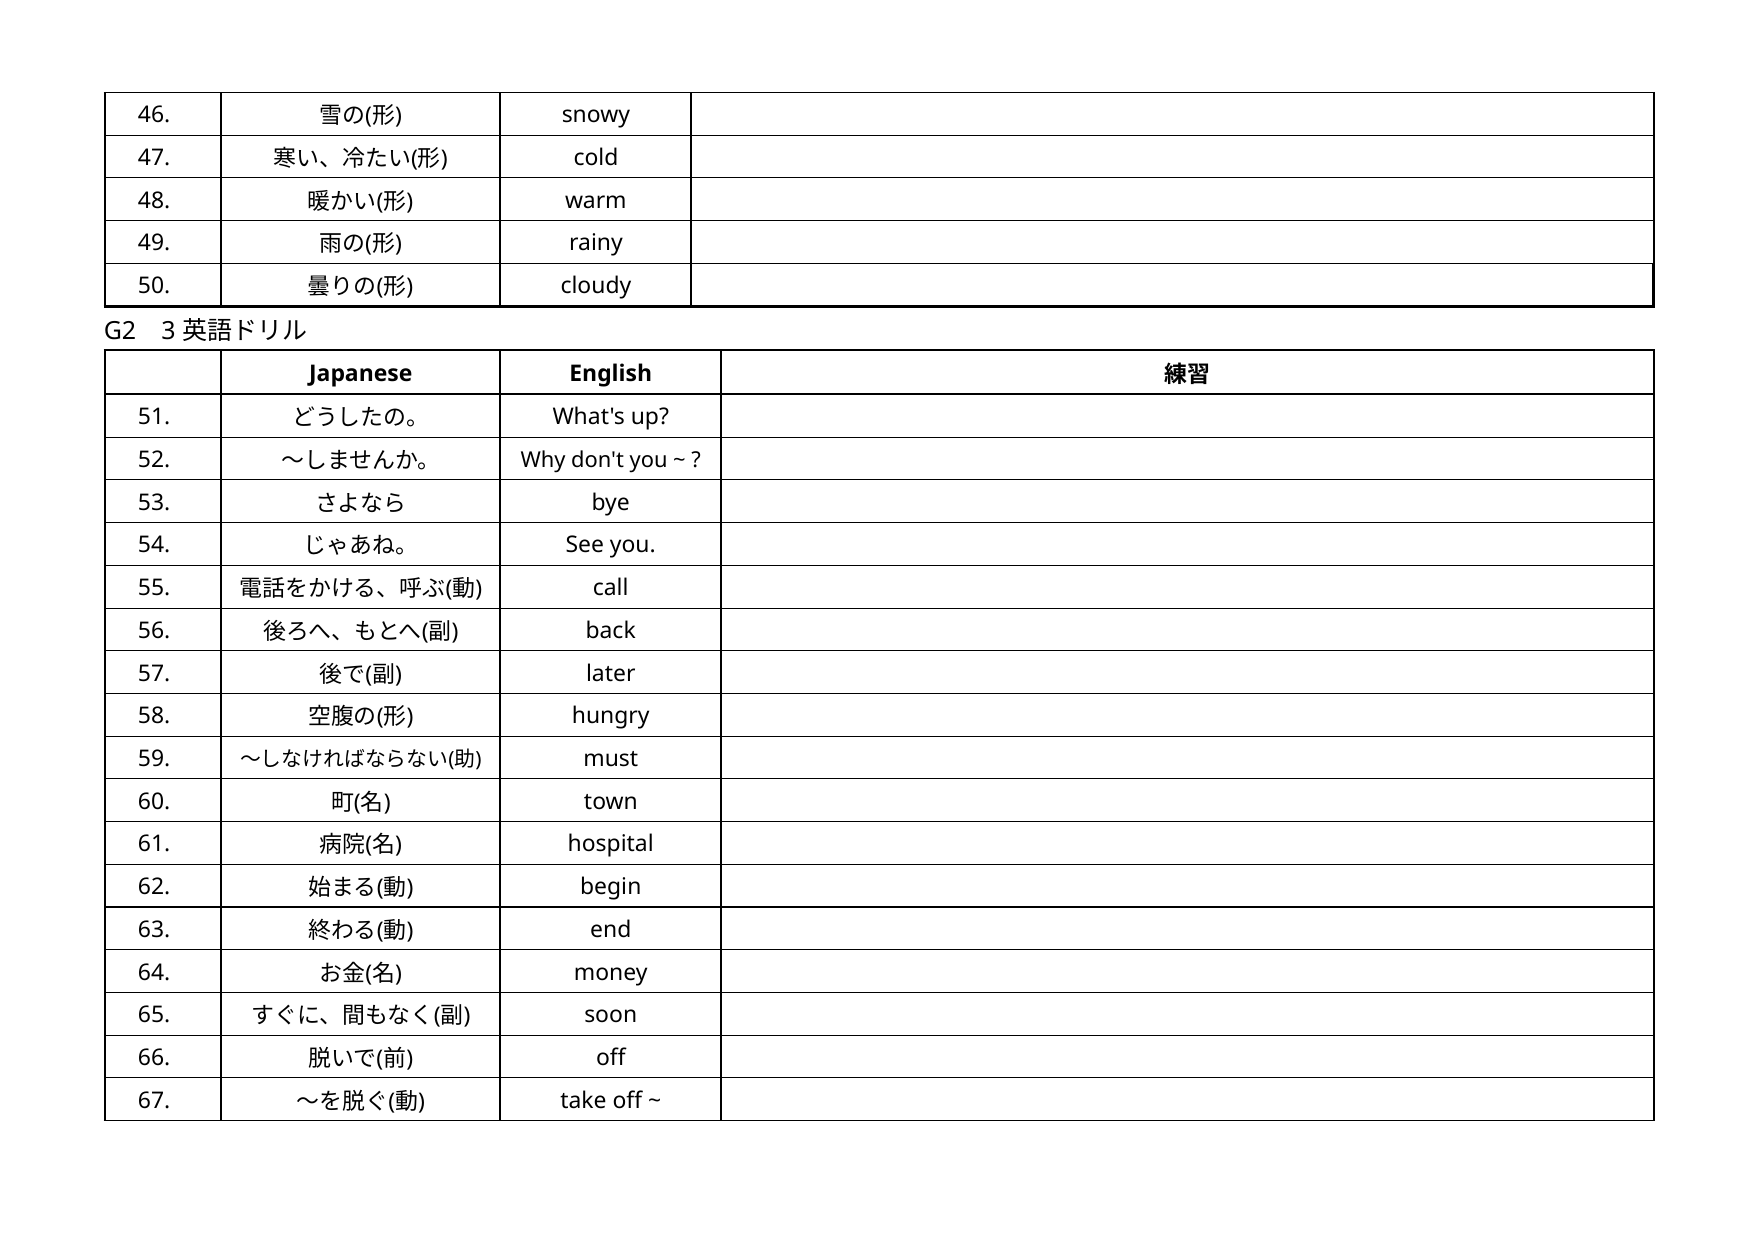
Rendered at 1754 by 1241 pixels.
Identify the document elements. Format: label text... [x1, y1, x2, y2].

table_cell 雪の(形) [222, 93, 499, 134]
table_cell soon [501, 993, 720, 1034]
table_cell [106, 1036, 220, 1077]
table_cell 電話をかける、呼ぶ(動) [222, 566, 499, 607]
table_cell 寒い、冷たい(形) [222, 136, 499, 177]
table_cell じゃあね。 [222, 523, 499, 565]
table_cell [722, 950, 1653, 992]
table_cell お金(名) [222, 950, 499, 992]
table_cell 後ろへ、もとへ(副) [222, 609, 499, 650]
table_cell back [501, 609, 720, 650]
table_cell cold [501, 136, 690, 177]
table_cell [106, 395, 220, 437]
table_cell [106, 523, 220, 565]
table_cell later [501, 651, 720, 693]
table_cell 暖かい(形) [222, 178, 499, 220]
table_cell warm [501, 178, 690, 220]
table_cell cloudy [501, 264, 690, 305]
table_cell [722, 865, 1653, 906]
table_cell [722, 1078, 1653, 1120]
table_cell 終わる(動) [222, 908, 499, 949]
table_cell [722, 908, 1653, 949]
table_cell [722, 1036, 1653, 1077]
table_cell [106, 609, 220, 650]
text G2 3 英語ドリル [103, 307, 1668, 349]
table_cell [106, 221, 220, 263]
table_cell See you. [501, 523, 720, 565]
table_cell [106, 993, 220, 1034]
table_cell begin [501, 865, 720, 906]
table_cell ～を脱ぐ(動) [222, 1078, 499, 1120]
table_cell [106, 651, 220, 693]
table_cell [722, 822, 1653, 864]
table_cell [106, 822, 220, 864]
table_cell どうしたの。 [222, 395, 499, 437]
table_header [106, 351, 220, 393]
table_cell [692, 136, 1653, 177]
table_cell snowy [501, 93, 690, 134]
table_cell [722, 566, 1653, 607]
table_cell [722, 395, 1653, 437]
table_cell ～しませんか。 [222, 438, 499, 479]
table_cell [722, 523, 1653, 565]
table_cell [106, 438, 220, 479]
table_cell 始まる(動) [222, 865, 499, 906]
table_cell [722, 993, 1653, 1034]
table_cell [722, 779, 1653, 821]
table_cell 空腹の(形) [222, 694, 499, 736]
table_cell off [501, 1036, 720, 1077]
table_cell [722, 480, 1653, 522]
table_cell 後で(副) [222, 651, 499, 693]
table_cell ～しなければならない(助) [222, 737, 499, 778]
table_cell [106, 566, 220, 607]
table_cell call [501, 566, 720, 607]
table_cell [692, 178, 1653, 220]
table_cell bye [501, 480, 720, 522]
table_cell [106, 865, 220, 906]
table_cell 曇りの(形) [222, 264, 499, 305]
table_cell [692, 221, 1653, 263]
table_cell [106, 136, 220, 177]
table_cell [722, 737, 1653, 778]
table_cell [722, 694, 1653, 736]
table_cell [722, 651, 1653, 693]
table_cell [692, 93, 1653, 134]
table_cell [106, 950, 220, 992]
table_header Japanese [222, 351, 499, 393]
table_cell take off ~ [501, 1078, 720, 1120]
table_cell [106, 694, 220, 736]
table_cell [106, 1078, 220, 1120]
table_cell hospital [501, 822, 720, 864]
table_cell [722, 609, 1653, 650]
table_cell [722, 438, 1653, 479]
table_cell 脱いで(前) [222, 1036, 499, 1077]
table_cell Why don't you ~ ? [501, 438, 720, 479]
table_cell [106, 779, 220, 821]
table_cell [106, 737, 220, 778]
table_cell [106, 178, 220, 220]
table_cell さよなら [222, 480, 499, 522]
table_cell 病院(名) [222, 822, 499, 864]
table_header 練習 [722, 351, 1653, 393]
table_header English [501, 351, 720, 393]
table_cell hungry [501, 694, 720, 736]
table_cell [692, 264, 1652, 305]
table_cell end [501, 908, 720, 949]
table_cell money [501, 950, 720, 992]
table_cell must [501, 737, 720, 778]
table_cell [106, 93, 220, 134]
table_cell [106, 480, 220, 522]
table_cell すぐに、間もなく(副) [222, 993, 499, 1034]
table_cell town [501, 779, 720, 821]
table_cell 町(名) [222, 779, 499, 821]
table_cell 雨の(形) [222, 221, 499, 263]
table_cell [106, 264, 220, 305]
table_cell [106, 908, 220, 949]
table_cell rainy [501, 221, 690, 263]
table_cell What's up? [501, 395, 720, 437]
